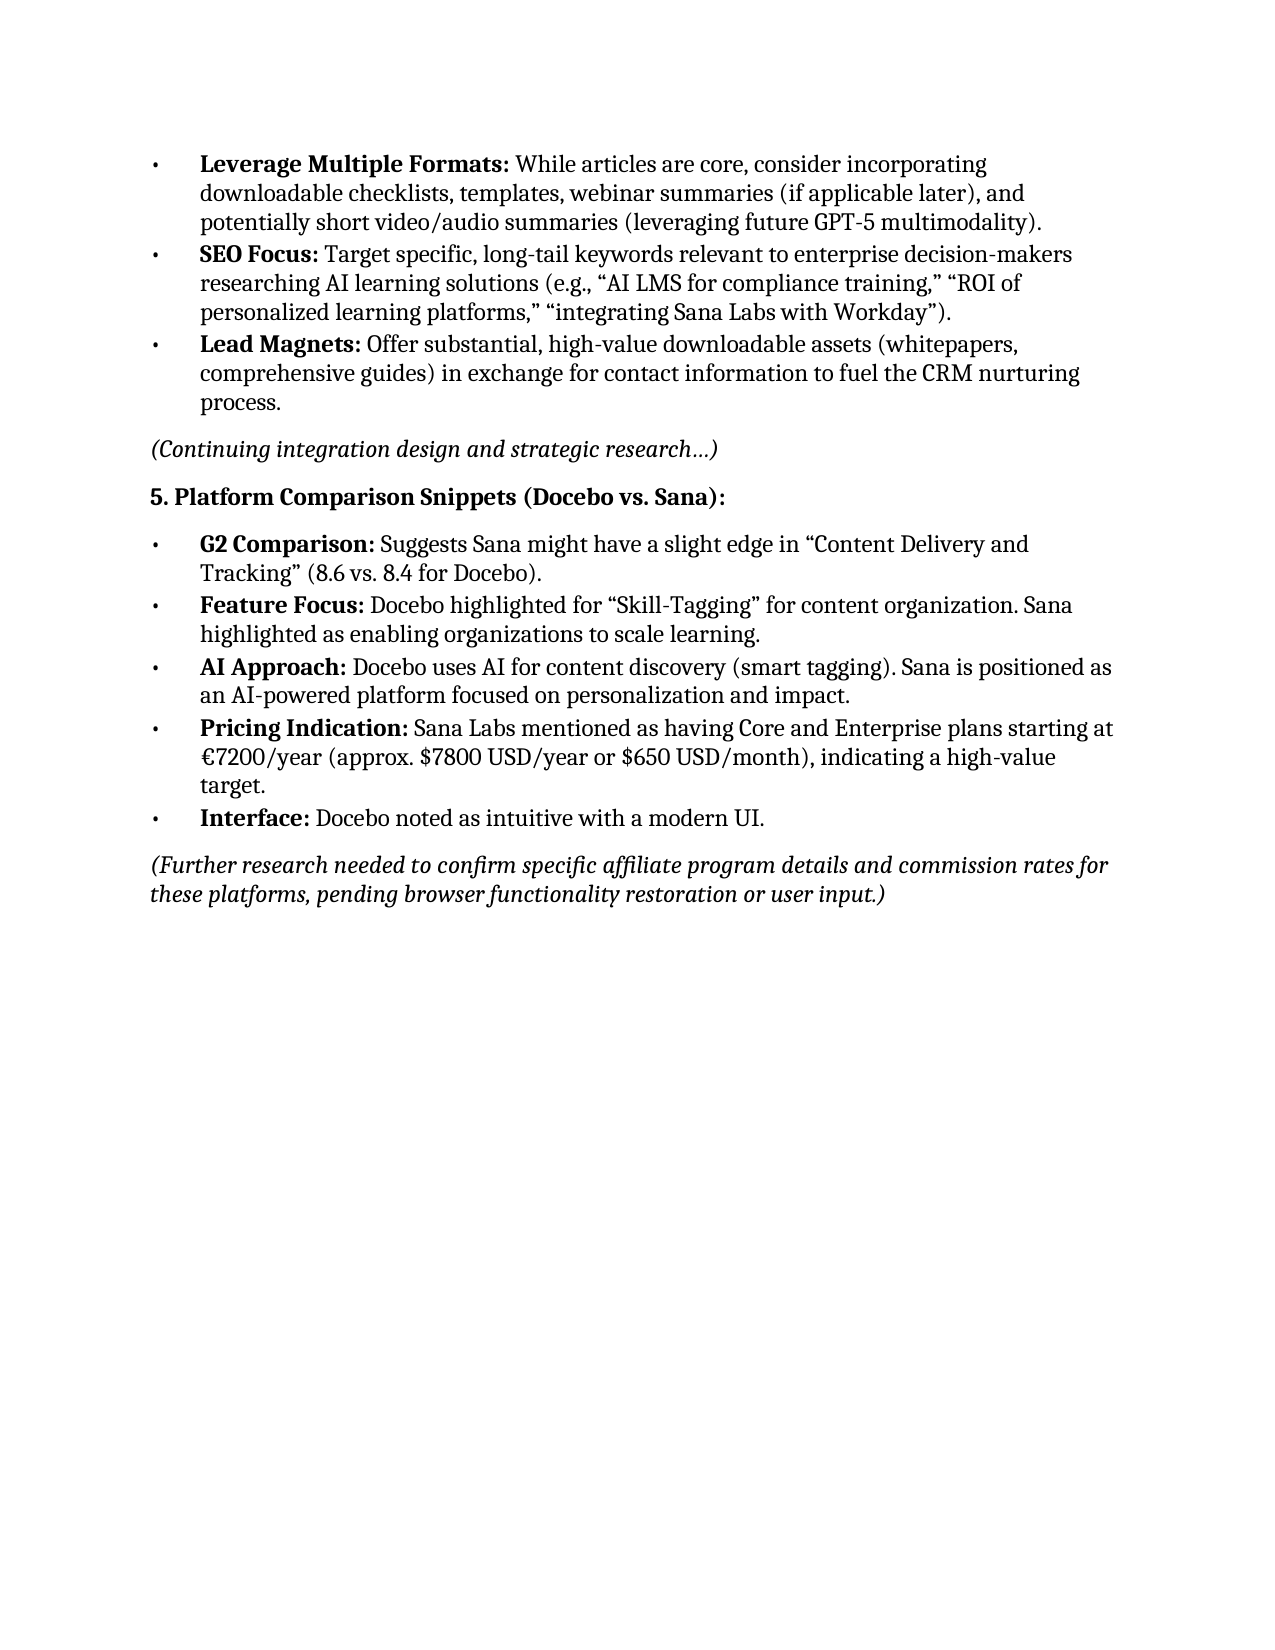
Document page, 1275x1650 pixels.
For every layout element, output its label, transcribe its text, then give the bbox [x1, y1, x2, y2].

list Lead Magnets: Offer substantial, high-value downloadable assets (whitepapers, comprehensive guides) in exchange for contact information to fuel the CRM nurturing process. [150, 330, 1125, 416]
list SEO Focus: Target specific, long-tail keywords relevant to enterprise decision-makers researching AI learning solutions (e.g., “AI LMS for compliance training,” “ROI of personalized learning platforms,” “integrating Sana Labs with Workday”). [150, 240, 1125, 326]
list AI Approach: Docebo uses AI for content discovery (smart tagging). Sana is positioned as an AI-powered platform focused on personalization and impact. [150, 652, 1125, 710]
list Leverage Multiple Formats: While articles are core, consider incorporating downloadable checklists, templates, webinar summaries (if applicable later), and potentially short video/audio summaries (leveraging future GPT-5 multimodality). [150, 150, 1125, 236]
text 5. Platform Comparison Snippets (Docebo vs. Sana): [150, 482, 1125, 511]
list Pricing Indication: Sana Labs mentioned as having Core and Enterprise plans starting at €7200/year (approx. $7800 USD/year or $650 USD/month), indicating a high-value target. [150, 714, 1125, 800]
list G2 Comparison: Suggests Sana might have a slight edge in “Content Delivery and Tracking” (8.6 vs. 8.4 for Docebo). [150, 530, 1125, 587]
list Feature Focus: Docebo highlighted for “Skill-Tagging” for content organization. Sana highlighted as enabling organizations to scale learning. [150, 591, 1125, 649]
text (Continuing integration design and strategic research…) [150, 435, 1125, 464]
text (Further research needed to confirm specific affiliate program details and commission rates for these platforms, pending browser functionality restoration or user input.) [150, 851, 1125, 909]
list Interface: Docebo noted as intuitive with a modern UI. [150, 804, 1125, 832]
